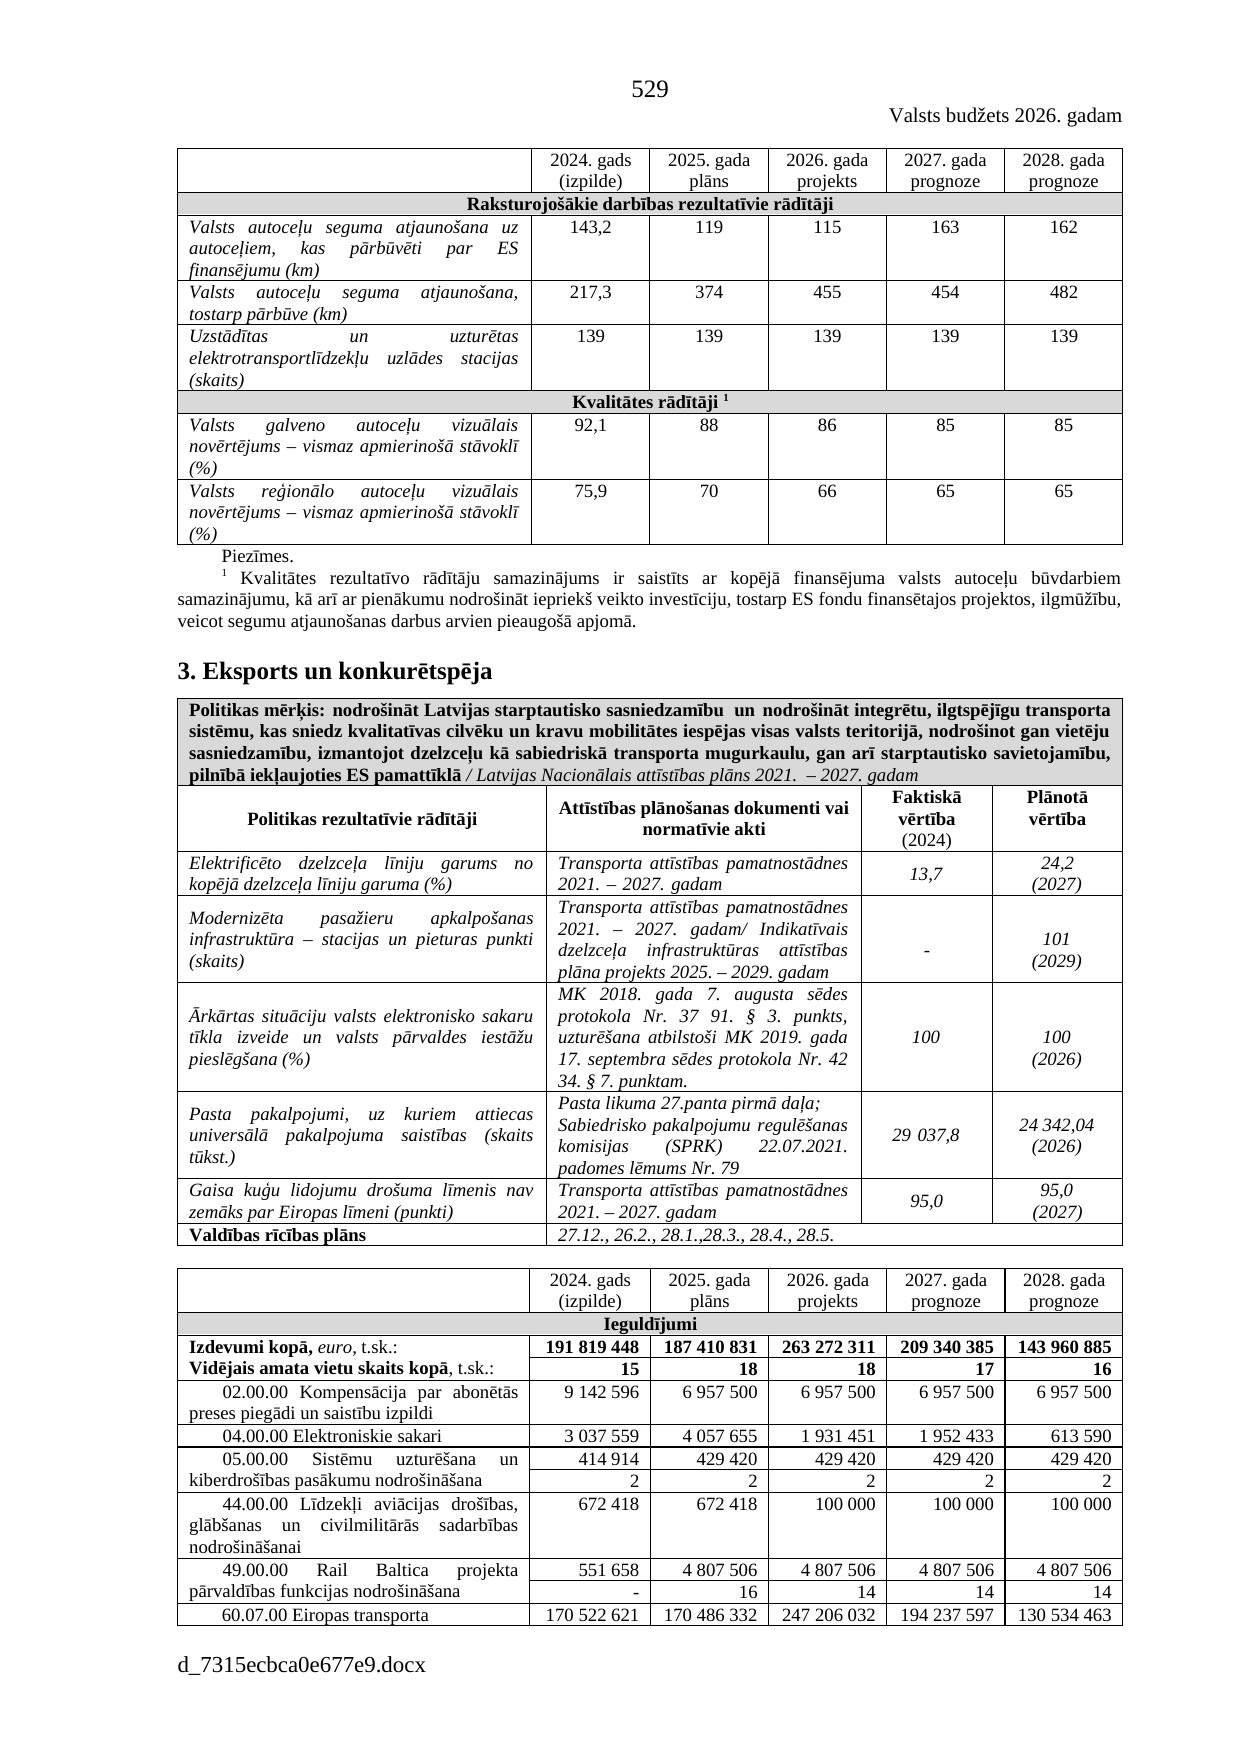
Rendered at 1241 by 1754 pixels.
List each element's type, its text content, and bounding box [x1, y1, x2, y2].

table_cell Faktiskā vērtība (2024) [862, 786, 992, 851]
table_cell Transporta attīstības pamatnostādnes 2021. – 2027. gadam/ Indikatīvais dzelzceļa infrastruktūras attīstības plāna projekts 2025. – 2029. gadam [547, 896, 861, 982]
table_cell 4 807 506 [651, 1559, 768, 1580]
table_cell 672 418 [530, 1493, 650, 1557]
table_cell 86 [769, 414, 886, 478]
table_cell 2 [530, 1470, 650, 1492]
table_cell 482 [1005, 281, 1122, 324]
table_cell Valsts galveno autoceļu vizuālais novērtējums – vismaz apmierinošā stāvoklī (%) [178, 414, 531, 478]
table_cell 143 960 885 [1006, 1336, 1122, 1357]
table_cell 247 206 032 [769, 1604, 886, 1625]
table_cell 02.00.00 Kompensācija par abonētās preses piegādi un saistību izpildi [178, 1381, 529, 1424]
table_cell 85 [1005, 414, 1122, 478]
table_cell 92,1 [532, 414, 649, 478]
table_header [178, 149, 531, 192]
table_cell 4 807 506 [1006, 1559, 1122, 1580]
table_cell 3 037 559 [530, 1425, 650, 1446]
table_cell 2 [769, 1470, 886, 1492]
table_cell 187 410 831 [651, 1336, 768, 1357]
table_cell 6 957 500 [1006, 1381, 1122, 1424]
table_header [178, 1269, 529, 1312]
table_cell 70 [650, 480, 768, 544]
table_cell 162 [1005, 216, 1122, 280]
table_cell 263 272 311 [769, 1336, 886, 1357]
table_cell Politikas rezultatīvie rādītāji [178, 786, 546, 851]
table_cell 163 [887, 216, 1004, 280]
table_cell 209 340 385 [887, 1336, 1004, 1357]
table_cell 100 (2026) [993, 983, 1122, 1091]
table_cell 1 931 451 [769, 1425, 886, 1446]
table_cell 130 534 463 [1006, 1604, 1122, 1625]
table_cell 14 [769, 1581, 886, 1603]
table_cell 85 [887, 414, 1004, 478]
table_cell 429 420 [887, 1448, 1004, 1469]
table_header 2025. gada plāns [651, 1269, 768, 1312]
table_cell 6 957 500 [769, 1381, 886, 1424]
table_cell 170 522 621 [530, 1604, 650, 1625]
table_cell 454 [887, 281, 1004, 324]
table_cell 27.12., 26.2., 28.1.,28.3., 28.4., 28.5. [547, 1224, 1122, 1245]
table_header 2028. gada prognoze [1006, 1269, 1122, 1312]
table_cell 139 [532, 325, 649, 390]
table_header 2024. gads (izpilde) [530, 1269, 650, 1312]
table_cell 119 [650, 216, 768, 280]
table_cell Pasta likuma 27.panta pirmā daļa; Sabiedrisko pakalpojumu regulēšanas komisijas (SPRK) 22.07.2021. padomes lēmums Nr. 79 [547, 1092, 861, 1178]
table_cell - [530, 1581, 650, 1603]
table_cell 6 957 500 [887, 1381, 1004, 1424]
table_cell Gaisa kuģu lidojumu drošuma līmenis nav zemāks par Eiropas līmeni (punkti) [178, 1179, 546, 1222]
table_cell 44.00.00 Līdzekļi aviācijas drošības, glābšanas un civilmilitārās sadarbības nodrošināšanai [178, 1493, 529, 1557]
table_cell 100 000 [1006, 1493, 1122, 1557]
table_cell 429 420 [1006, 1448, 1122, 1469]
table_cell 100 [862, 983, 992, 1091]
table_cell Raksturojošākie darbības rezultatīvie rādītāji [178, 193, 1122, 214]
table_header 2027. gada prognoze [887, 149, 1004, 192]
table_cell 1 952 433 [887, 1425, 1004, 1446]
table_cell 75,9 [532, 480, 649, 544]
table_cell Pasta pakalpojumi, uz kuriem attiecas universālā pakalpojuma saistības (skaits tūkst.) [178, 1092, 546, 1178]
table_cell 139 [650, 325, 768, 390]
table_cell 4 807 506 [887, 1559, 1004, 1580]
table_cell Valsts reģionālo autoceļu vizuālais novērtējums – vismaz apmierinošā stāvoklī (%) [178, 480, 531, 544]
table_cell 13,7 [862, 852, 992, 895]
table_cell 88 [650, 414, 768, 478]
table_cell Elektrificēto dzelzceļa līniju garums no kopējā dzelzceļa līniju garuma (%) [178, 852, 546, 895]
table_cell 14 [887, 1581, 1004, 1603]
table_cell 95,0 [862, 1179, 992, 1222]
table_cell 65 [1005, 480, 1122, 544]
table_cell 4 057 655 [651, 1425, 768, 1446]
table_cell Transporta attīstības pamatnostādnes 2021. – 2027. gadam [547, 1179, 861, 1222]
table_header 2025. gada plāns [650, 149, 768, 192]
table_cell Valsts autoceļu seguma atjaunošana uz autoceļiem, kas pārbūvēti par ES finansējumu (km) [178, 216, 531, 280]
table_cell 191 819 448 [530, 1336, 650, 1357]
table_cell 429 420 [769, 1448, 886, 1469]
table_cell 170 486 332 [651, 1604, 768, 1625]
table_cell Kvalitātes rādītāji 1 [178, 391, 1122, 413]
text 3. Eksports un konkurētspēja [177, 656, 1122, 685]
table_cell 414 914 [530, 1448, 650, 1469]
table_header 2027. gada prognoze [887, 1269, 1004, 1312]
table_cell 139 [769, 325, 886, 390]
table_cell 04.00.00 Elektroniskie sakari [178, 1425, 529, 1446]
table_cell 115 [769, 216, 886, 280]
table_cell 24 342,04 (2026) [993, 1092, 1122, 1178]
table_cell 374 [650, 281, 768, 324]
table_cell 143,2 [532, 216, 649, 280]
table_cell Ieguldījumi [178, 1313, 1122, 1334]
table_header 2024. gads (izpilde) [532, 149, 649, 192]
table_cell 05.00.00 Sistēmu uzturēšana un kiberdrošības pasākumu nodrošināšana [178, 1448, 529, 1492]
table_cell 2 [1006, 1470, 1122, 1492]
table_cell Izdevumi kopā, euro, t.sk.: Vidējais amata vietu skaits kopā, t.sk.: [178, 1336, 529, 1380]
table_cell Valsts autoceļu seguma atjaunošana, tostarp pārbūve (km) [178, 281, 531, 324]
text 1 Kvalitātes rezultatīvo rādītāju samazinājums ir saistīts ar kopējā finansējuma valsts autoceļu būvdarbiem samazinājumu, kā arī ar pienākumu nodrošināt iepriekš veikto investīciju, tostarp ES fondu finansētajos projektos, ilgmūžību, veicot segumu atjaunošanas darbus arvien pieaugošā apjomā. [177, 567, 1122, 631]
table_header 2026. gada projekts [769, 149, 886, 192]
table_cell 455 [769, 281, 886, 324]
table_cell 2 [651, 1470, 768, 1492]
table_cell 551 658 [530, 1559, 650, 1580]
table_cell 672 418 [651, 1493, 768, 1557]
table_cell 429 420 [651, 1448, 768, 1469]
table_cell Transporta attīstības pamatnostādnes 2021. – 2027. gadam [547, 852, 861, 895]
table_cell 139 [1005, 325, 1122, 390]
table_cell 139 [887, 325, 1004, 390]
table_cell 49.00.00 Rail Baltica projekta pārvaldības funkcijas nodrošināšana [178, 1559, 529, 1603]
table_header 2026. gada projekts [769, 1269, 886, 1312]
table_cell Plānotā vērtība [993, 786, 1122, 851]
table_cell 2 [887, 1470, 1004, 1492]
table_cell 95,0 (2027) [993, 1179, 1122, 1222]
table_cell 66 [769, 480, 886, 544]
table_cell Valdības rīcības plāns [178, 1224, 546, 1245]
table_header Politikas mērķis: nodrošināt Latvijas starptautisko sasniedzamību un nodrošināt integrētu, ilgtspējīgu transporta sistēmu, kas sniedz kvalitatīvas cilvēku un kravu mobilitātes iespējas visas valsts teritorijā, nodrošinot gan vietēju sasniedzamību, izmantojot dzelzceļu kā sabiedriskā transporta mugurkaulu, gan arī starptautisko savietojamību, pilnībā iekļaujoties ES pamattīklā / Latvijas Nacionālais attīstības plāns 2021. – 2027. gadam [178, 699, 1122, 785]
table_cell 24,2 (2027) [993, 852, 1122, 895]
text Piezīmes. [177, 545, 1122, 567]
table_cell 100 000 [887, 1493, 1004, 1557]
table_cell 14 [1006, 1581, 1122, 1603]
table_cell 65 [887, 480, 1004, 544]
table_cell 29 037,8 [862, 1092, 992, 1178]
table_cell 217,3 [532, 281, 649, 324]
table_cell 9 142 596 [530, 1381, 650, 1424]
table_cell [178, 1604, 529, 1625]
table_cell 4 807 506 [769, 1559, 886, 1580]
table_cell Attīstības plānošanas dokumenti vai normatīvie akti [547, 786, 861, 851]
table_cell Ārkārtas situāciju valsts elektronisko sakaru tīkla izveide un valsts pārvaldes iestāžu pieslēgšana (%) [178, 983, 546, 1091]
table_cell 15 [530, 1358, 650, 1380]
table_cell Modernizēta pasažieru apkalpošanas infrastruktūra – stacijas un pieturas punkti (skaits) [178, 896, 546, 982]
table_cell 613 590 [1006, 1425, 1122, 1446]
table_cell 18 [769, 1358, 886, 1380]
table_cell 18 [651, 1358, 768, 1380]
table_cell - [862, 896, 992, 982]
table_cell MK 2018. gada 7. augusta sēdes protokola Nr. 37 91. § 3. punkts, uzturēšana atbilstoši MK 2019. gada 17. septembra sēdes protokola Nr. 42 34. § 7. punktam. [547, 983, 861, 1091]
table_cell Uzstādītas un uzturētas elektrotransportlīdzekļu uzlādes stacijas (skaits) [178, 325, 531, 390]
table_cell 100 000 [769, 1493, 886, 1557]
table_cell 6 957 500 [651, 1381, 768, 1424]
table_cell 16 [651, 1581, 768, 1603]
table_cell 16 [1006, 1358, 1122, 1380]
table_cell 194 237 597 [887, 1604, 1004, 1625]
table_header 2028. gada prognoze [1005, 149, 1122, 192]
table_cell 17 [887, 1358, 1004, 1380]
table_cell 101 (2029) [993, 896, 1122, 982]
